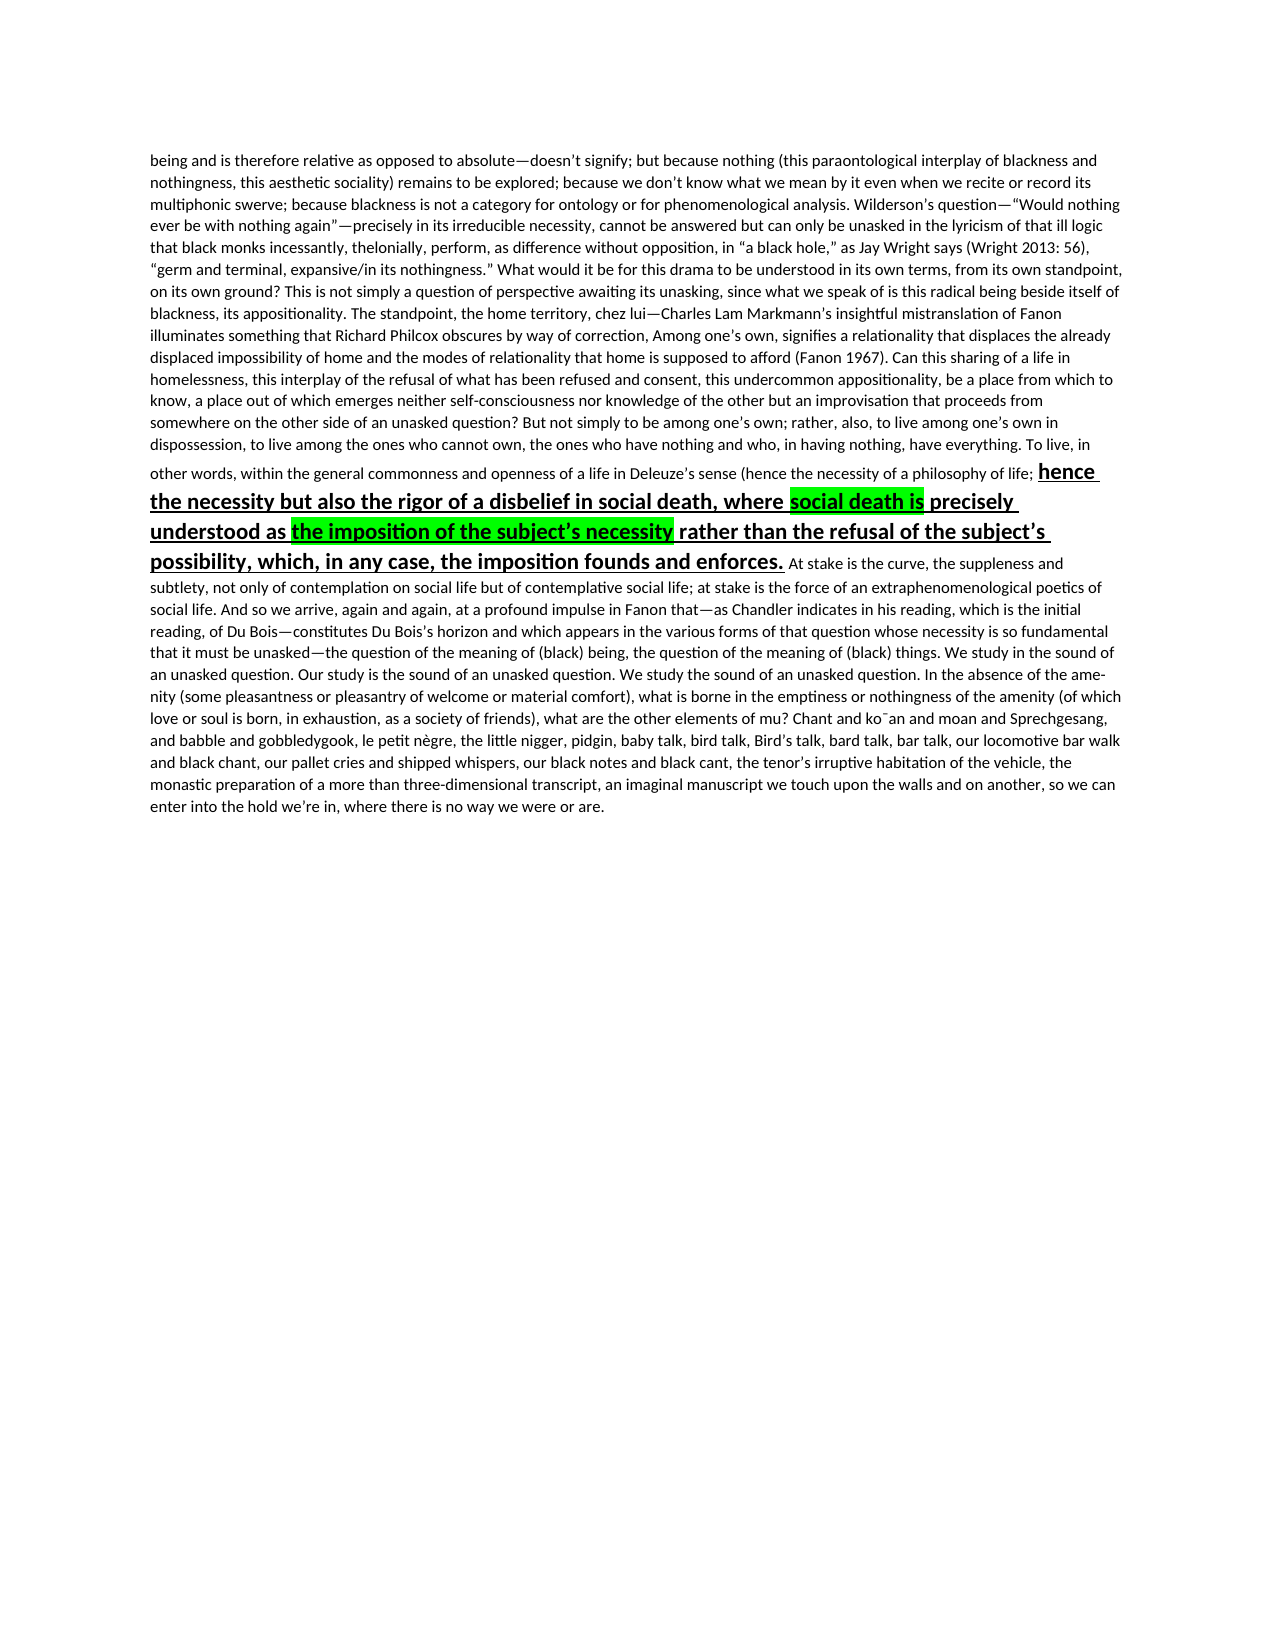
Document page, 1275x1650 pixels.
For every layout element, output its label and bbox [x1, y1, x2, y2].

text [150, 150, 1125, 816]
